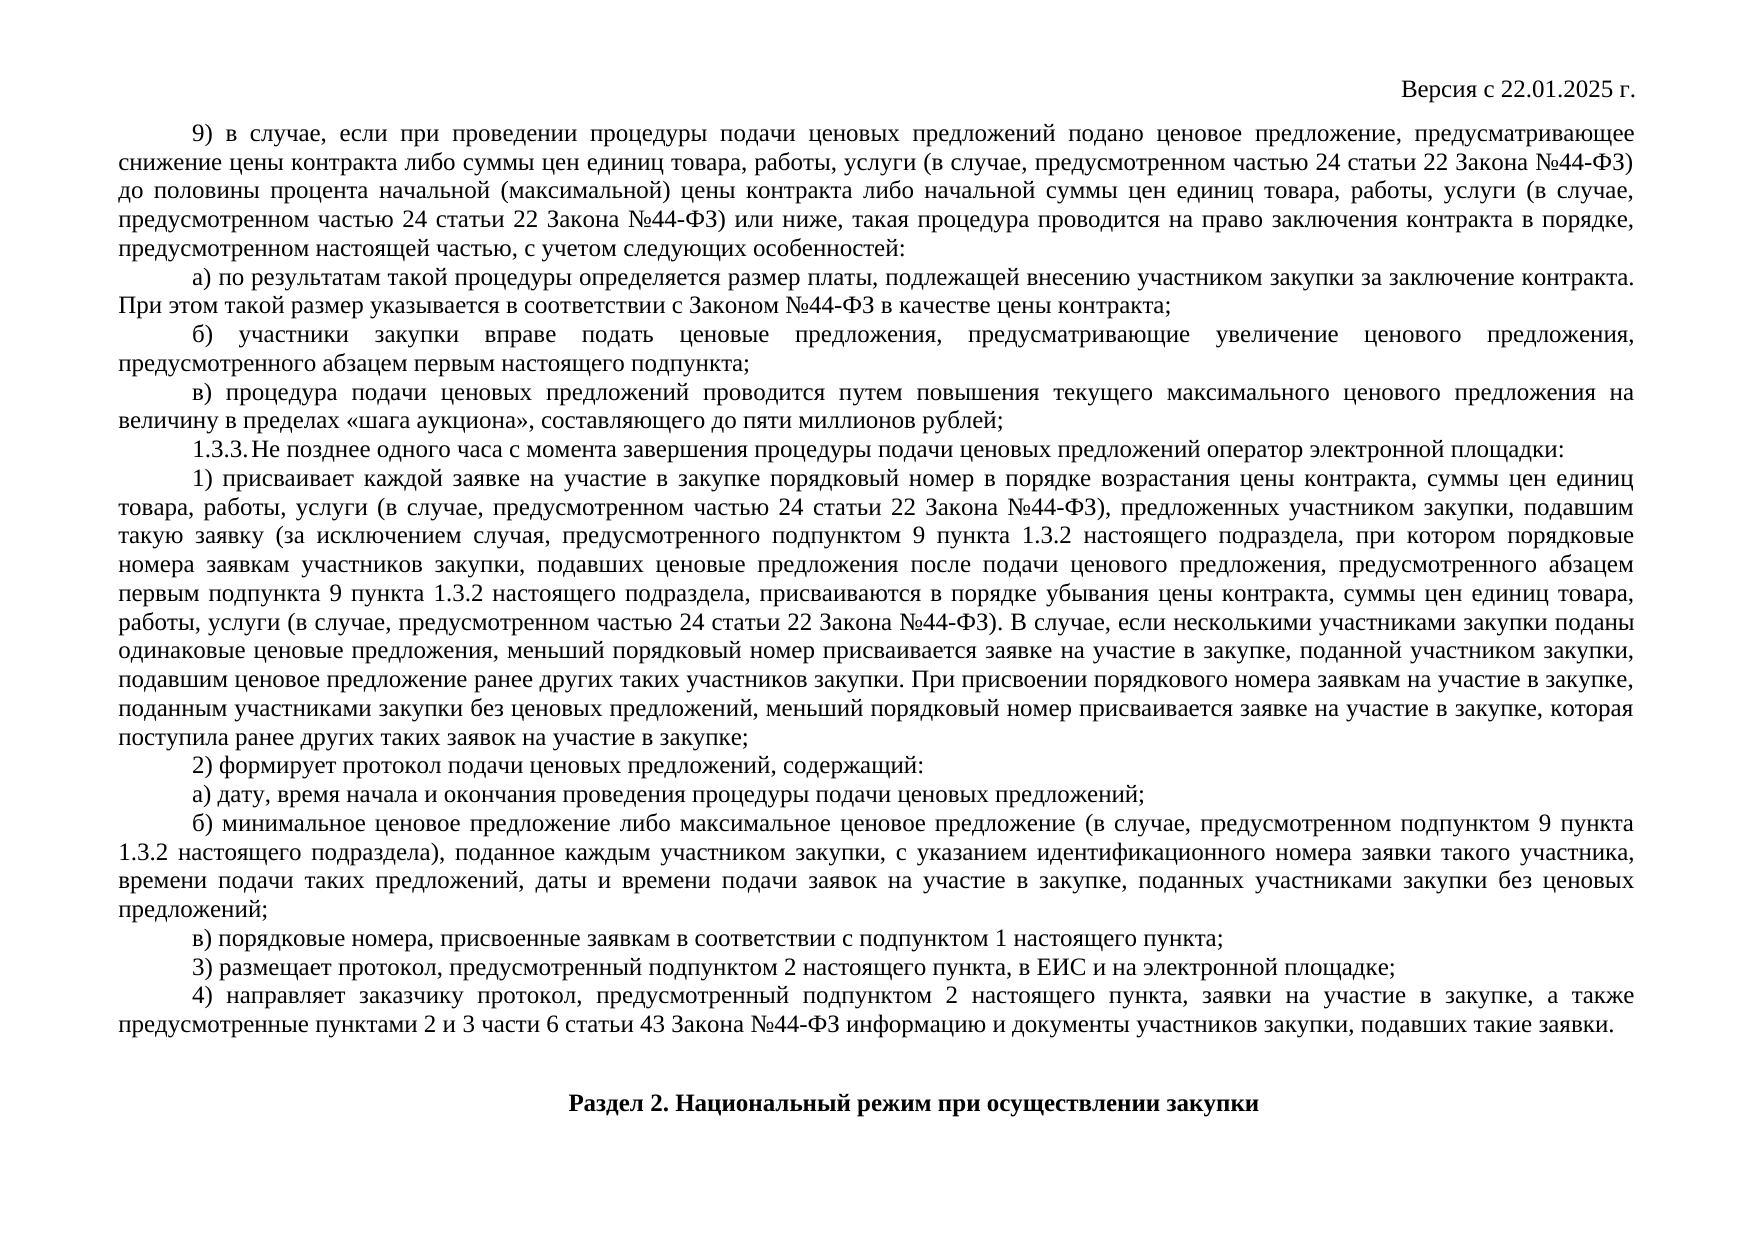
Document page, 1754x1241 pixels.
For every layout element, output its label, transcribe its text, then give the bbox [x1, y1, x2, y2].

text 3) размещает протокол, предусмотренный подпунктом 2 настоящего пункта, в ЕИС и на электронной площадке; [118, 952, 1636, 981]
text а) дату, время начала и окончания проведения процедуры подачи ценовых предложений; [118, 779, 1636, 808]
text 1) присваивает каждой заявке на участие в закупке порядковый номер в порядке возрастания цены контракта, суммы цен единиц товара, работы, услуги (в случае, предусмотренном частью 24 статьи 22 Закона №44-ФЗ), предложенных участником закупки, подавшим такую заявку (за исключением случая, предусмотренного подпунктом 9 пункта 1.3.2 настоящего подраздела, при котором порядковые номера заявкам участников закупки, подавших ценовые предложения после подачи ценового предложения, предусмотренного абзацем первым подпункта 9 пункта 1.3.2 настоящего подраздела, присваиваются в порядке убывания цены контракта, суммы цен единиц товара, работы, услуги (в случае, предусмотренном частью 24 статьи 22 Закона №44-ФЗ). В случае, если несколькими участниками закупки поданы одинаковые ценовые предложения, меньший порядковый номер присваивается заявке на участие в закупке, поданной участником закупки, подавшим ценовое предложение ранее других таких участников закупки. При присвоении порядкового номера заявкам на участие в закупке, поданным участниками закупки без ценовых предложений, меньший порядковый номер присваивается заявке на участие в закупке, которая поступила ранее других таких заявок на участие в закупке; [118, 463, 1636, 751]
text в) процедура подачи ценовых предложений проводится путем повышения текущего максимального ценового предложения на величину в пределах «шага аукциона», составляющего до пяти миллионов рублей; [118, 377, 1636, 434]
text в) порядковые номера, присвоенные заявкам в соответствии с подпунктом 1 настоящего пункта; [118, 923, 1636, 952]
text б) участники закупки вправе подать ценовые предложения, предусматривающие увеличение ценового предложения, предусмотренного абзацем первым настоящего подпункта; [118, 319, 1636, 377]
text 9) в случае, если при проведении процедуры подачи ценовых предложений подано ценовое предложение, предусматривающее снижение цены контракта либо суммы цен единиц товара, работы, услуги (в случае, предусмотренном частью 24 статьи 22 Закона №44-ФЗ) до половины процента начальной (максимальной) цены контракта либо начальной суммы цен единиц товара, работы, услуги (в случае, предусмотренном частью 24 статьи 22 Закона №44-ФЗ) или ниже, такая процедура проводится на право заключения контракта в порядке, предусмотренном настоящей частью, с учетом следующих особенностей: [118, 118, 1636, 262]
text б) минимальное ценовое предложение либо максимальное ценовое предложение (в случае, предусмотренном подпунктом 9 пункта 1.3.2 настоящего подраздела), поданное каждым участником закупки, с указанием идентификационного номера заявки такого участника, времени подачи таких предложений, даты и времени подачи заявок на участие в закупке, поданных участниками закупки без ценовых предложений; [118, 808, 1636, 923]
list Не позднее одного часа с момента завершения процедуры подачи ценовых предложений оператор электронной площадки: [118, 434, 1636, 463]
text 2) формирует протокол подачи ценовых предложений, содержащий: [118, 751, 1636, 779]
text Раздел 2. Национальный режим при осуществлении закупки [118, 1088, 1636, 1116]
text 4) направляет заказчику протокол, предусмотренный подпунктом 2 настоящего пункта, заявки на участие в закупке, а также предусмотренные пунктами 2 и 3 части 6 статьи 43 Закона №44-ФЗ информацию и документы участников закупки, подавших такие заявки. [118, 981, 1636, 1038]
text а) по результатам такой процедуры определяется размер платы, подлежащей внесению участником закупки за заключение контракта. При этом такой размер указывается в соответствии с Законом №44-ФЗ в качестве цены контракта; [118, 262, 1636, 319]
